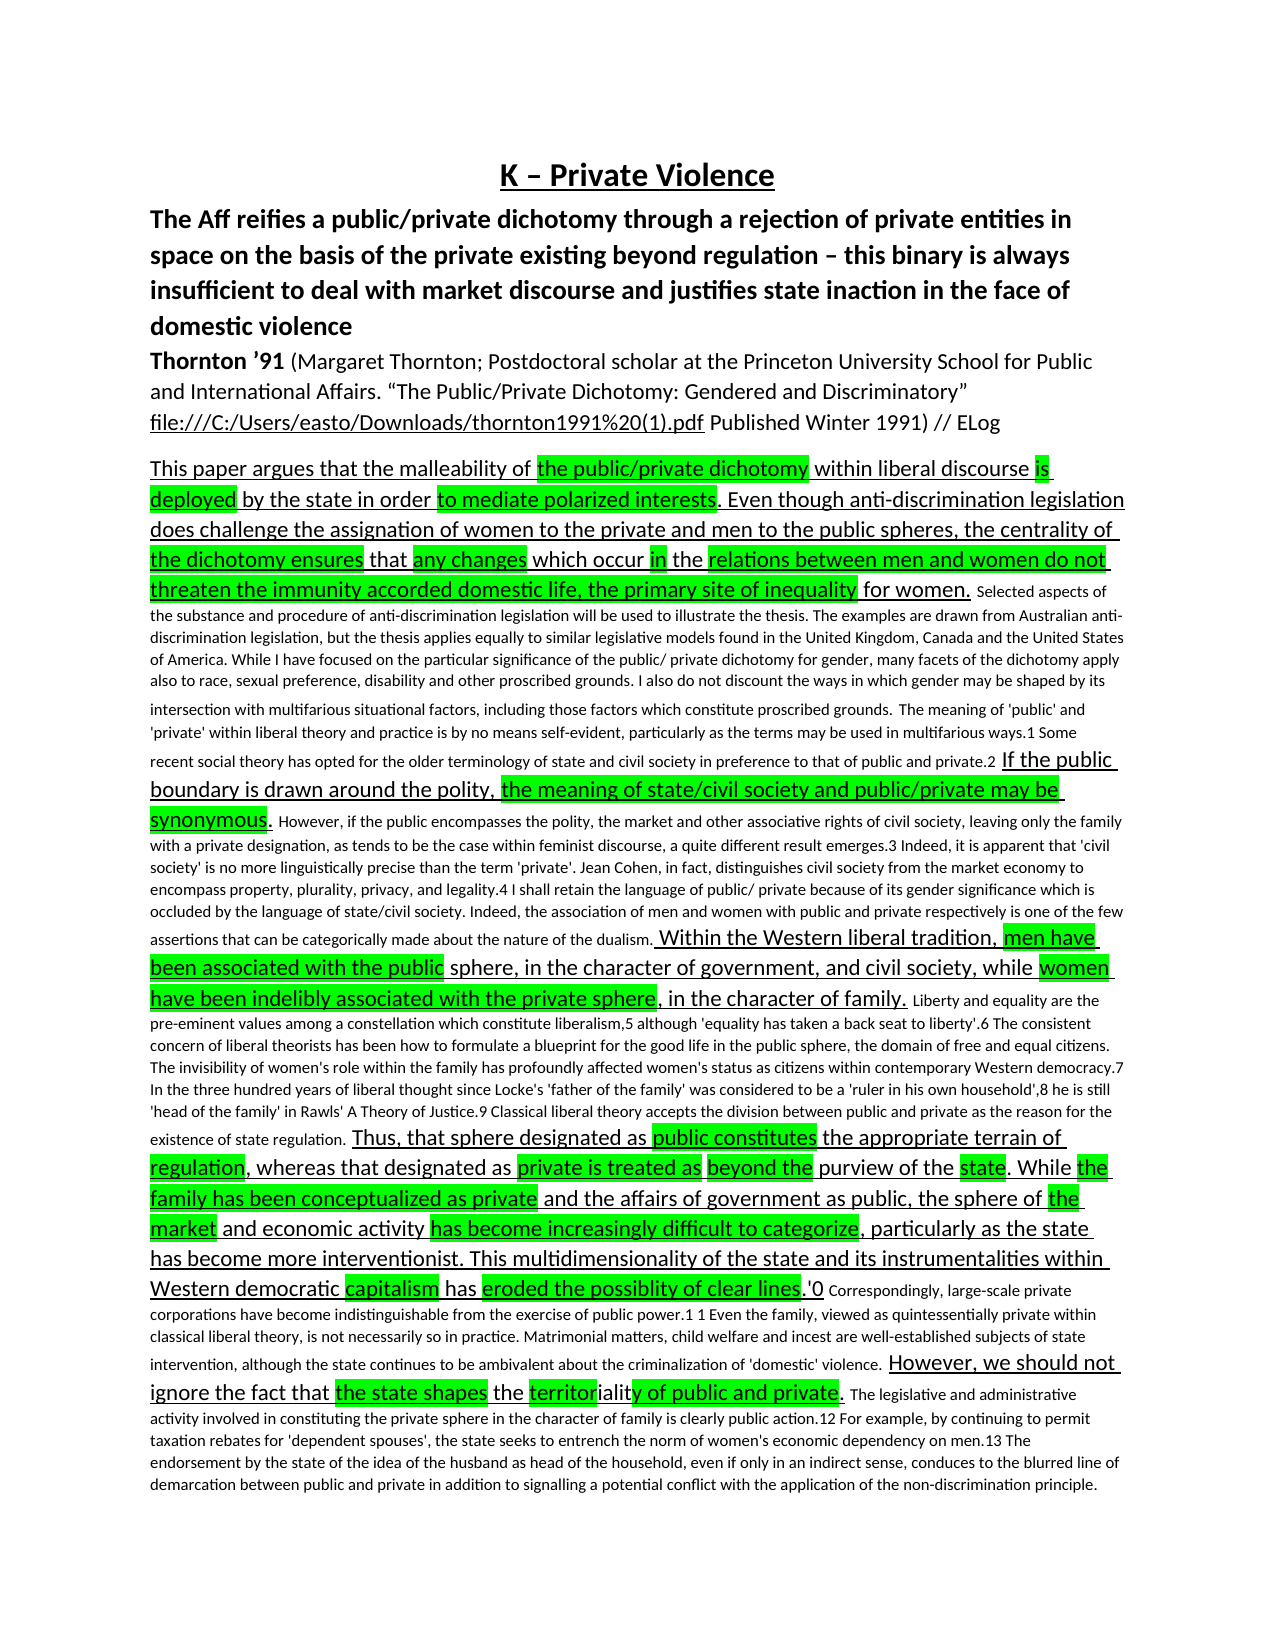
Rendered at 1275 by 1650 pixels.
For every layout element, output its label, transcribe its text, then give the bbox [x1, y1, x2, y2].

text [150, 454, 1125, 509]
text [150, 510, 1125, 1494]
subtitle The Aff reifies a public/private dichotomy through a rejection of private entities in space on the basis of the private existing beyond regulation – this binary is always insufficient to deal with market discourse and justifies state inaction in the face of domestic violence [150, 202, 1125, 342]
text Thornton ’91 (Margaret Thornton; Postdoctoral scholar at the Princeton University School for Public and International Affairs. “The Public/Private Dichotomy: Gendered and Discriminatory” file:///C:/Users/easto/Downloads/thornton1991%20(1).pdf Published Winter 1991) // ELog [150, 345, 1125, 436]
subtitle K – Private Violence [150, 154, 1125, 195]
